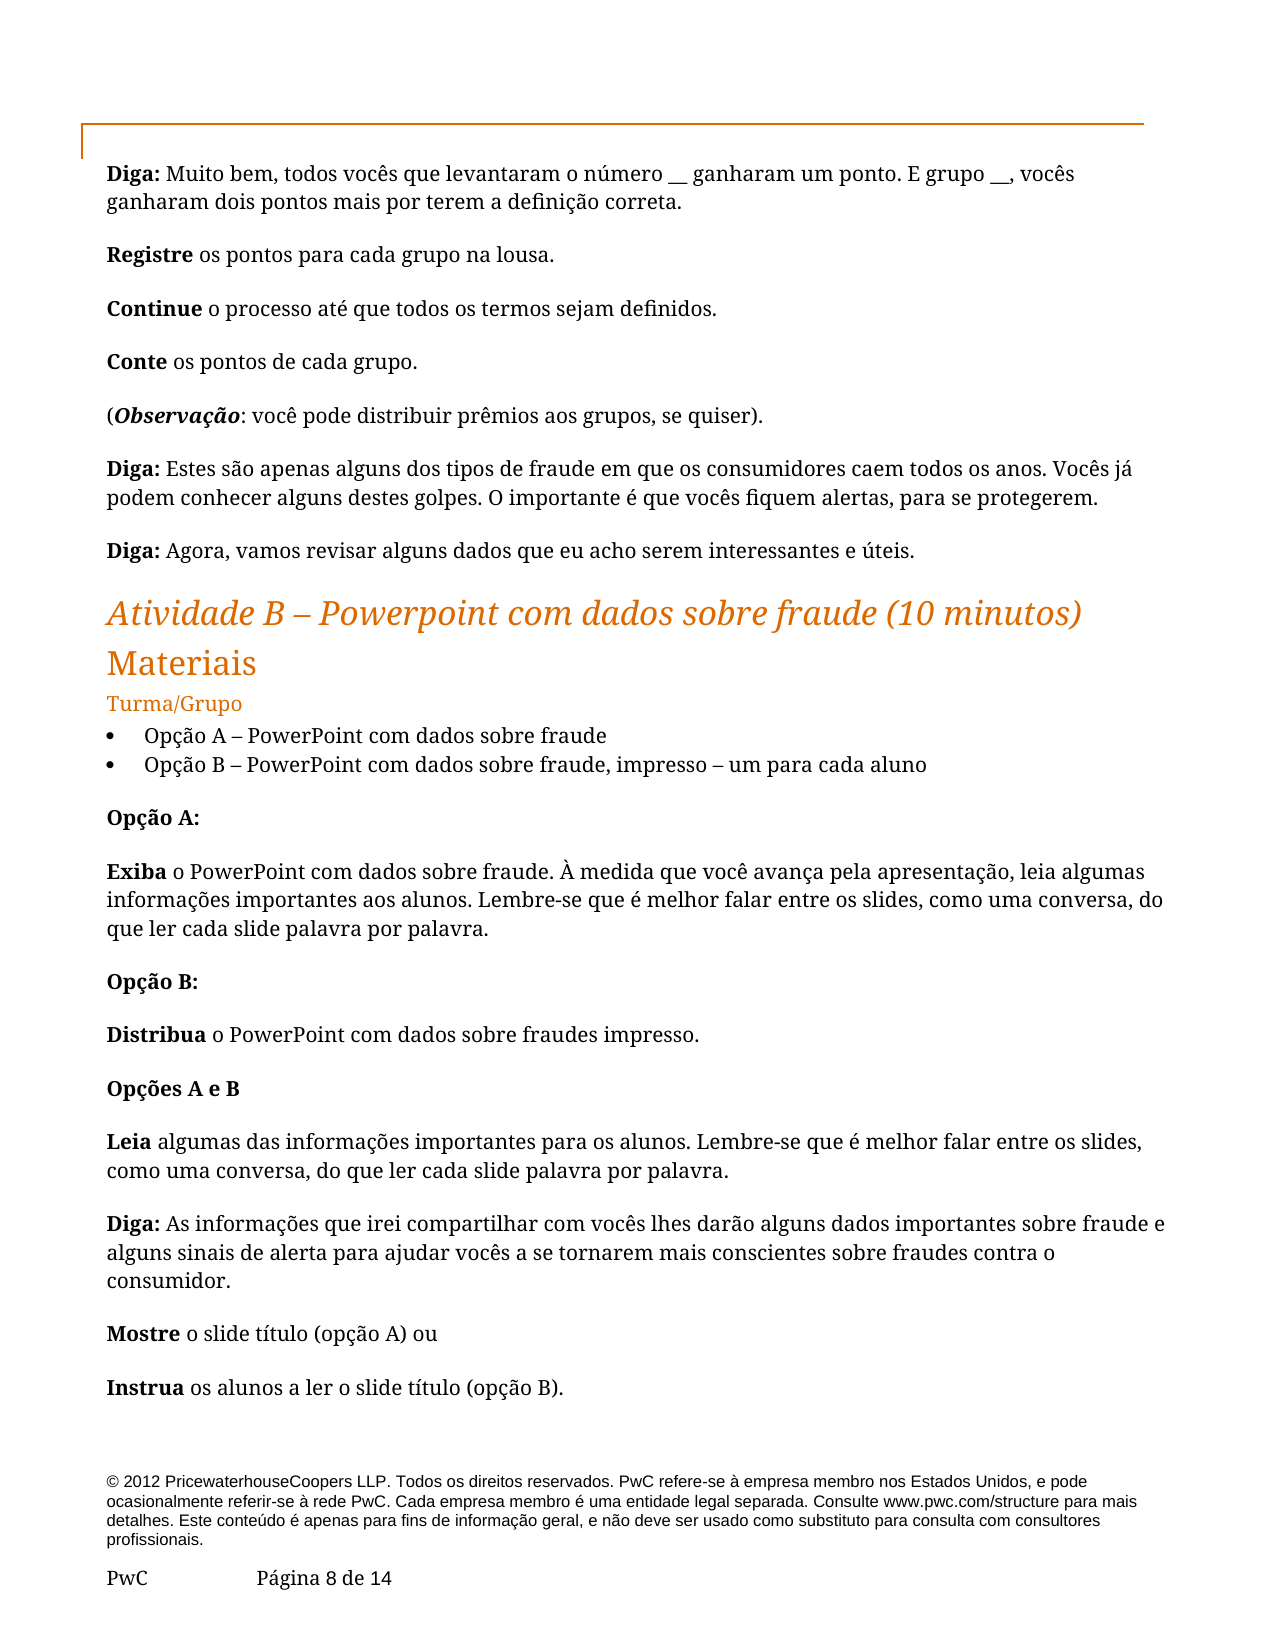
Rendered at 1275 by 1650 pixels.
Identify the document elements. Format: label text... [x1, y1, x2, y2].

subtitle Materiais [106, 639, 1168, 685]
text (Observação: você pode distribuir prêmios aos grupos, se quiser). [106, 401, 1168, 429]
text Exiba o PowerPoint com dados sobre fraude. À medida que você avança pela apresentação, leia algumas informações importantes aos alunos. Lembre-se que é melhor falar entre os slides, como uma conversa, do que ler cada slide palavra por palavra. [106, 857, 1168, 942]
text Instrua os alunos a ler o slide título (opção B). [106, 1373, 1168, 1401]
text Opção A: [106, 803, 1168, 832]
list Opção A – PowerPoint com dados sobre fraude [106, 721, 1168, 750]
text Conte os pontos de cada grupo. [106, 347, 1168, 376]
subtitle Turma/Grupo [106, 689, 1168, 717]
text Opção B: [106, 967, 1168, 996]
text Diga: Muito bem, todos vocês que levantaram o número __ ganharam um ponto. E grupo __, vocês ganharam dois pontos mais por terem a definição correta. [106, 153, 1168, 216]
text Diga: Agora, vamos revisar alguns dados que eu acho serem interessantes e úteis. [106, 536, 1168, 565]
text Diga: Estes são apenas alguns dos tipos de fraude em que os consumidores caem todos os anos. Vocês já podem conhecer alguns destes golpes. O importante é que vocês fiquem alertas, para se protegerem. [106, 454, 1168, 511]
text Mostre o slide título (opção A) ou [106, 1319, 1168, 1348]
text Distribua o PowerPoint com dados sobre fraudes impresso. [106, 1021, 1168, 1049]
subtitle Atividade B – Powerpoint com dados sobre fraude (10 minutos) [106, 590, 1168, 635]
text Diga: As informações que irei compartilhar com vocês lhes darão alguns dados importantes sobre fraude e alguns sinais de alerta para ajudar vocês a se tornarem mais conscientes sobre fraudes contra o consumidor. [106, 1209, 1168, 1294]
text Registre os pontos para cada grupo na lousa. [106, 241, 1168, 269]
text Leia algumas das informações importantes para os alunos. Lembre-se que é melhor falar entre os slides, como uma conversa, do que ler cada slide palavra por palavra. [106, 1127, 1168, 1184]
list Opção B – PowerPoint com dados sobre fraude, impresso – um para cada aluno [106, 750, 1168, 778]
text Continue o processo até que todos os termos sejam definidos. [106, 294, 1168, 322]
text Opções A e B [106, 1074, 1168, 1102]
